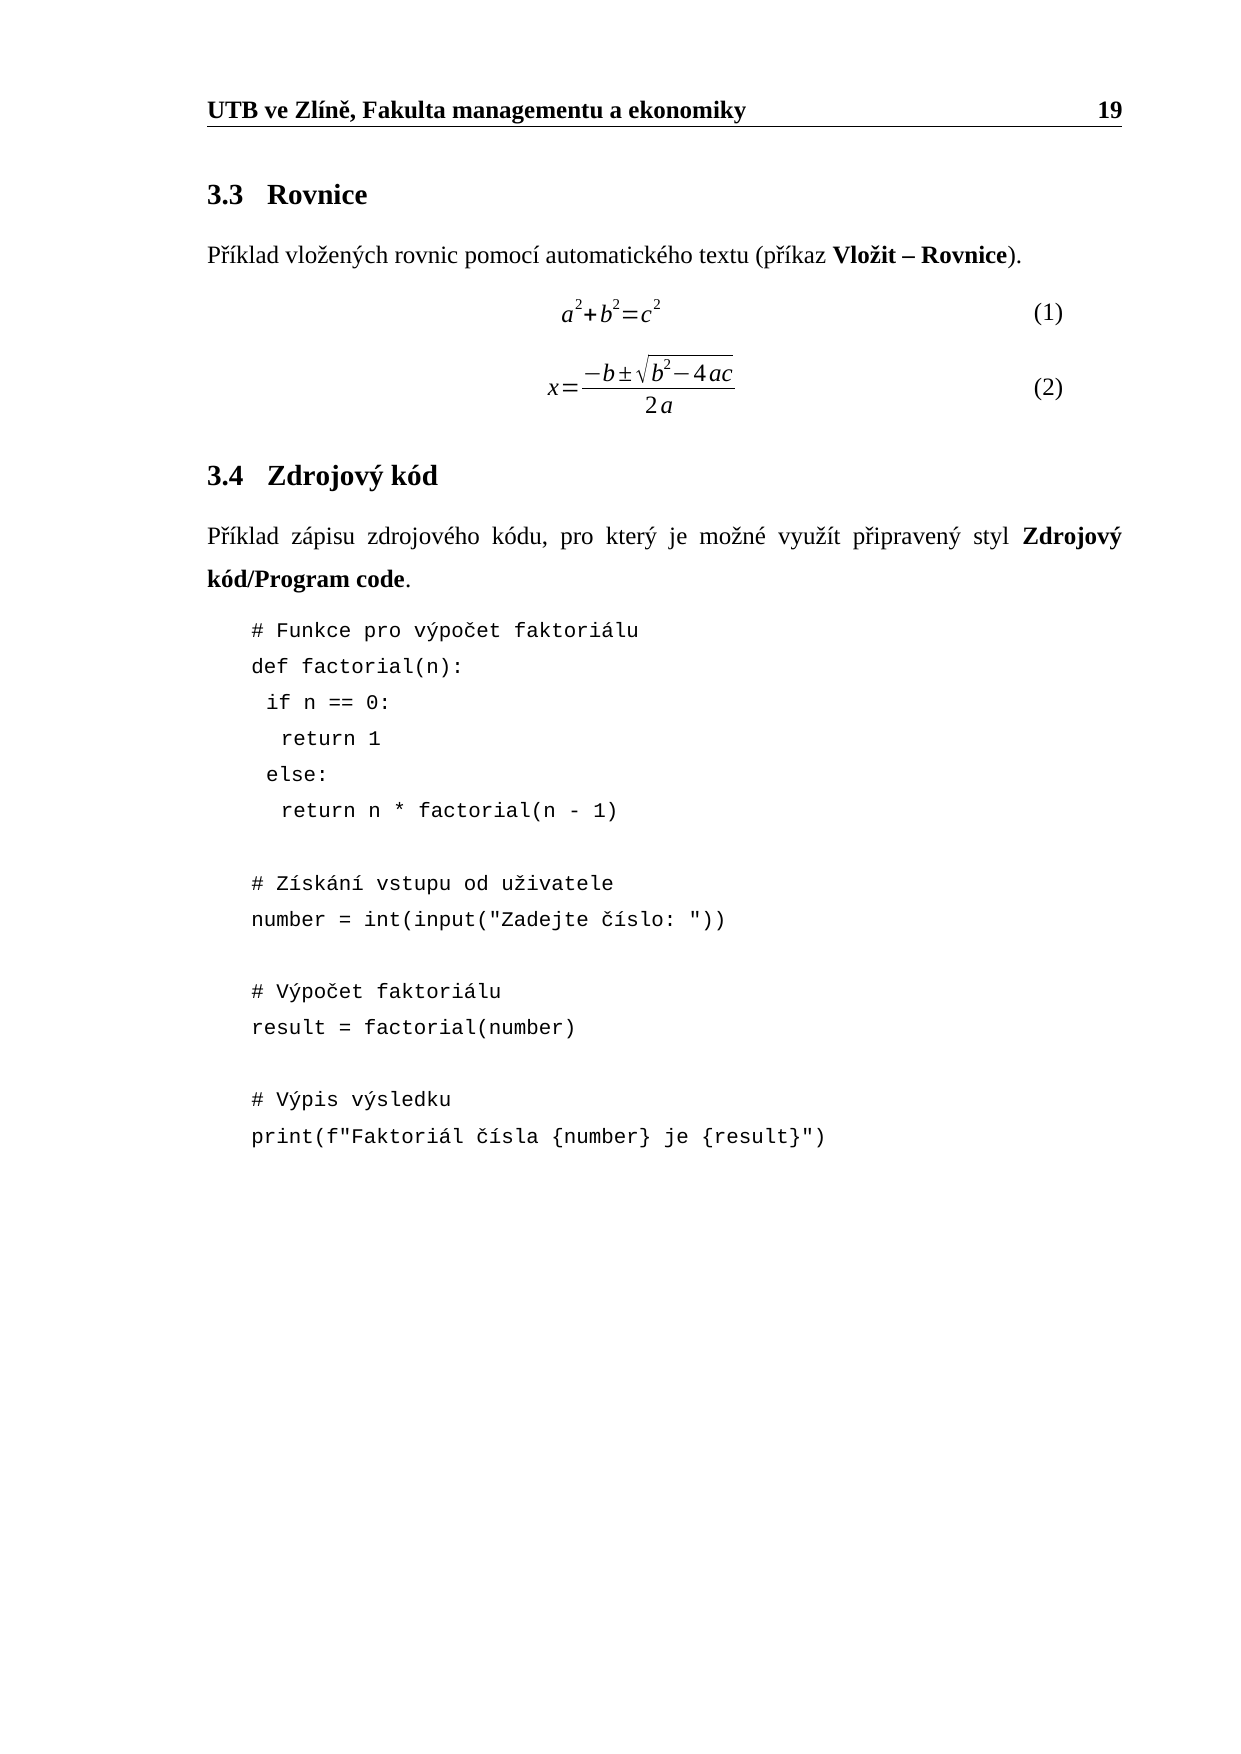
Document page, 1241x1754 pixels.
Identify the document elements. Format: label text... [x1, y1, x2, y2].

text Zdrojový kód [207, 458, 1122, 492]
text Příklad vložených rovnic pomocí automatického textu (příkaz Vložit – Rovnice). [207, 240, 1122, 269]
text (2) [207, 354, 1122, 419]
text # Výpis výsledku [251, 1089, 1122, 1113]
text if n == 0: [266, 692, 1122, 716]
text print(f"Faktoriál čísla {number} je {result}") [251, 1126, 1122, 1149]
text Příklad zápisu zdrojového kódu, pro který je možné využít připravený styl Zdrojový kód/Program code. [207, 521, 1122, 593]
text number = int(input("Zadejte číslo: ")) [251, 909, 1122, 932]
text # Získání vstupu od uživatele [251, 873, 1122, 896]
text return 1 [266, 728, 1122, 752]
text # Funkce pro výpočet faktoriálu [251, 619, 1122, 643]
text Rovnice [207, 177, 1122, 211]
text result = factorial(number) [251, 1017, 1122, 1041]
text # Výpočet faktoriálu [251, 981, 1122, 1005]
text def factorial(n): [251, 656, 1122, 679]
text else: [266, 764, 1122, 788]
text return n * factorial(n - 1) [266, 800, 1122, 824]
text (1) [207, 296, 1122, 327]
